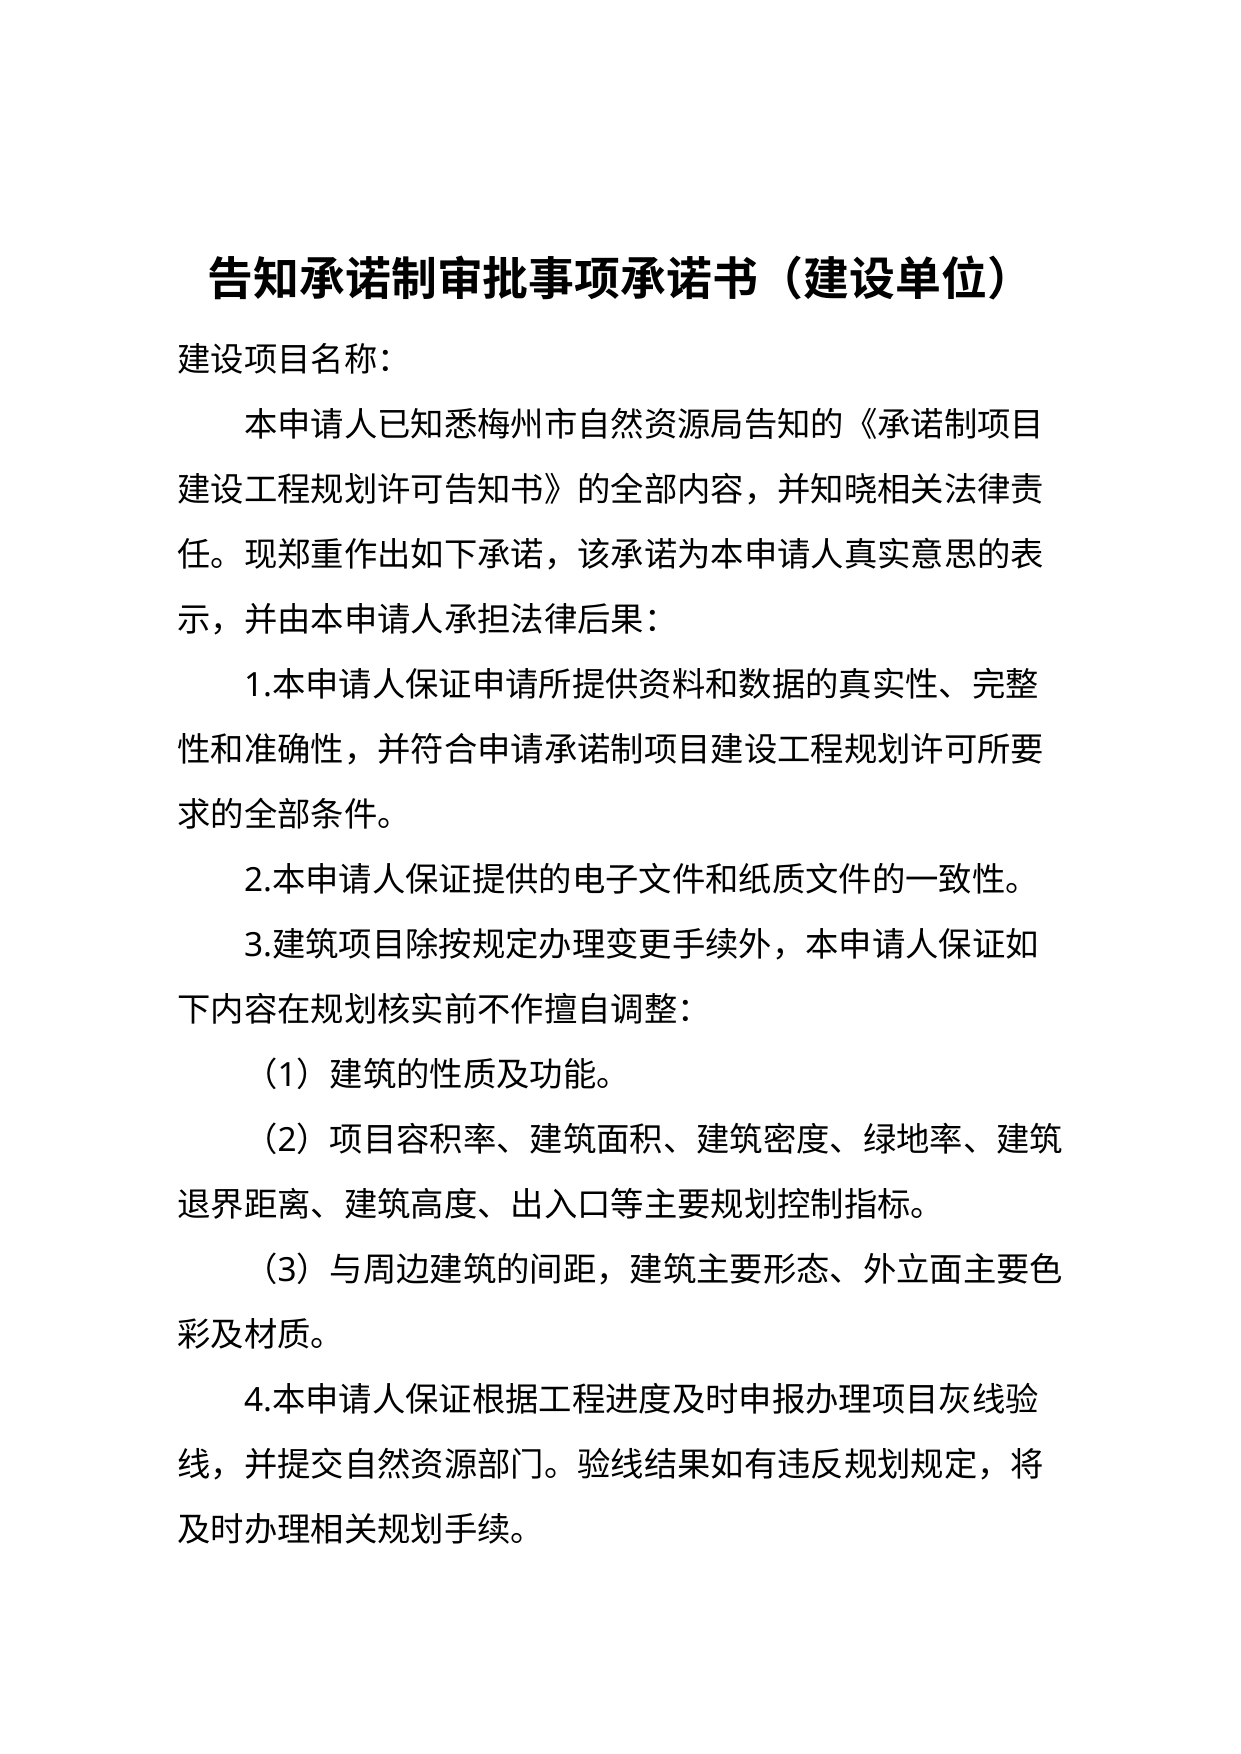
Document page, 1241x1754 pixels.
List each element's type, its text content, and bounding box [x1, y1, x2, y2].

text 告知承诺制审批事项承诺书（建设单位） [177, 227, 1063, 324]
text 4.本申请人保证根据工程进度及时申报办理项目灰线验线，并提交自然资源部门。验线结果如有违反规划规定，将及时办理相关规划手续。 [177, 1364, 1063, 1559]
text （2）项目容积率、建筑面积、建筑密度、绿地率、建筑退界距离、建筑高度、出入口等主要规划控制指标。 [177, 1104, 1063, 1234]
text （1）建筑的性质及功能。 [177, 1039, 1063, 1104]
text 建设项目名称： [177, 324, 1063, 389]
text （3）与周边建筑的间距，建筑主要形态、外立面主要色彩及材质。 [177, 1234, 1063, 1364]
text 本申请人已知悉梅州市自然资源局告知的《承诺制项目建设工程规划许可告知书》的全部内容，并知晓相关法律责任。现郑重作出如下承诺，该承诺为本申请人真实意思的表示，并由本申请人承担法律后果： 1.本申请人保证申请所提供资料和数据的真实性、完整性和准确性，并符合申请承诺制项目建设工程规划许可所要求的全部条件。 2.本申请人保证提供的电子文件和纸质文件的一致性。 [177, 389, 1063, 909]
text 3.建筑项目除按规定办理变更手续外，本申请人保证如下内容在规划核实前不作擅自调整： [177, 909, 1063, 1039]
